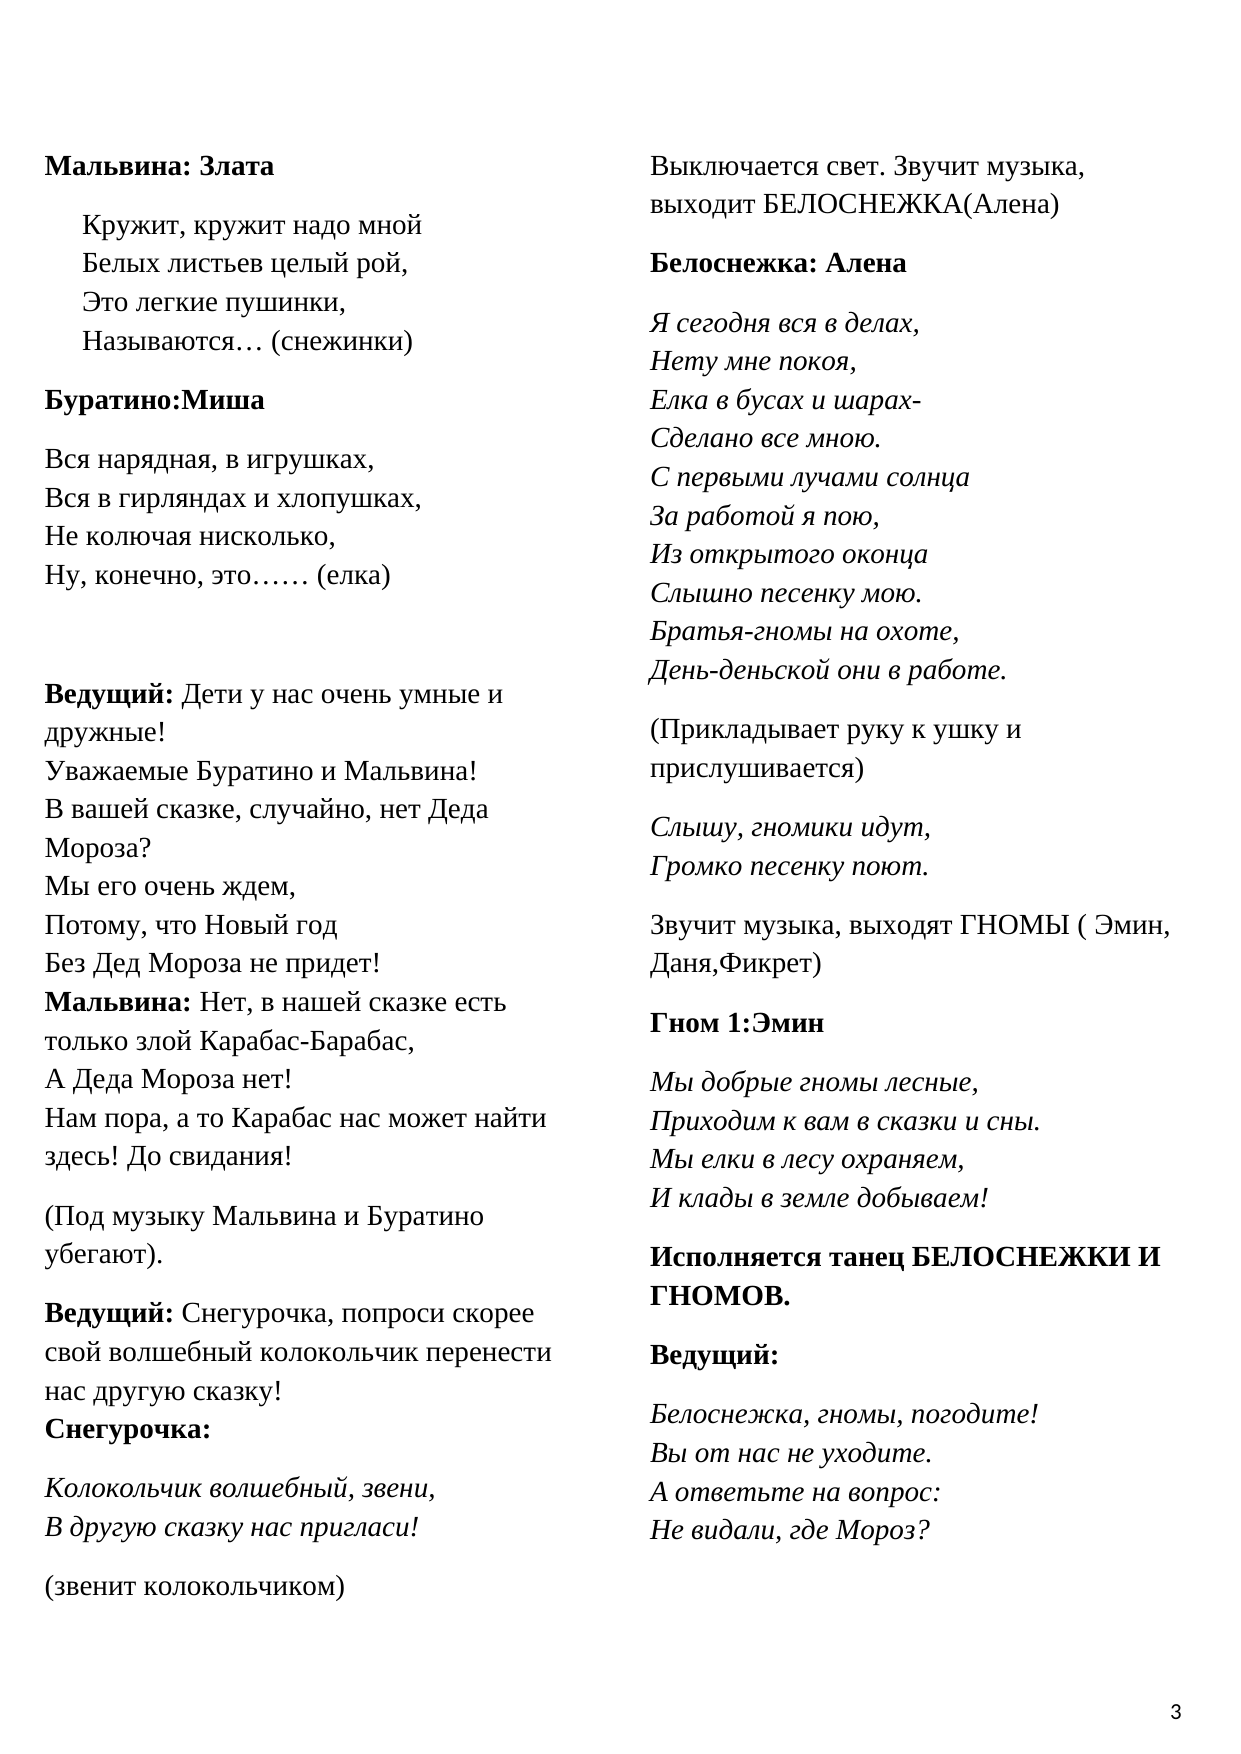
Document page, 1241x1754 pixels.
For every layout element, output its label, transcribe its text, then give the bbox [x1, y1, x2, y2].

text Белоснежка, гномы, погодите! Вы от нас не уходите. А ответьте на вопрос: Не видали, где Мороз? [650, 1397, 1181, 1546]
text (звенит колокольчиком) [44, 1568, 576, 1602]
text Колокольчик волшебный, звени, В другую сказку нас пригласи! [44, 1471, 576, 1543]
text Кружит, кружит надо мной Белых листьев целый рой, Это легкие пушинки, Называются… (снежинки) [82, 207, 576, 356]
text Исполняется танец БЕЛОСНЕЖКИ И ГНОМОВ. [650, 1239, 1181, 1311]
text (Под музыку Мальвина и Буратино убегают). [44, 1198, 576, 1270]
text Слышу, гномики идут, Громко песенку поют. [650, 809, 1181, 881]
text Белоснежка: Алена [650, 246, 1181, 279]
text Ведущий: Снегурочка, попроси скорее свой волшебный колокольчик перенести нас другую сказку! Снегурочка: [44, 1296, 576, 1445]
text Выключается свет. Звучит музыка, выходит БЕЛОСНЕЖКА(Алена) [650, 148, 1181, 220]
text Гном 1:Эмин [650, 1005, 1181, 1038]
text Мальвина: Злата [44, 148, 576, 181]
text Я сегодня вся в делах, Нету мне покоя, Елка в бусах и шарах- Сделано все мною. С первыми лучами солнца За работой я пою, Из открытого оконца Слышно песенку мою. Братья-гномы на охоте, День-деньской они в работе. [650, 305, 1181, 685]
text Звучит музыка, выходят ГНОМЫ ( Эмин, Даня,Фикрет) [650, 907, 1181, 979]
text Буратино:Миша [44, 382, 576, 416]
text Вся нарядная, в игрушках, Вся в гирляндах и хлопушках, Не колючая нисколько, Ну, конечно, это…… (елка) [44, 441, 576, 591]
text (Прикладывает руку к ушку и прислушивается) [650, 711, 1181, 783]
text Ведущий: [650, 1337, 1181, 1371]
text Ведущий: Дети у нас очень умные и дружные! Уважаемые Буратино и Мальвина! В вашей сказке, случайно, нет Деда Мороза? Мы его очень ждем, Потому, что Новый год Без Дед Мороза не придет! Мальвина: Нет, в нашей сказке есть только злой Карабас-Барабас, А Деда Мороза нет! Нам пора, а то Карабас нас может найти здесь! До свидания! [44, 676, 576, 1172]
text Мы добрые гномы лесные, Приходим к вам в сказки и сны. Мы елки в лесу охраняем, И клады в земле добываем! [650, 1064, 1181, 1213]
